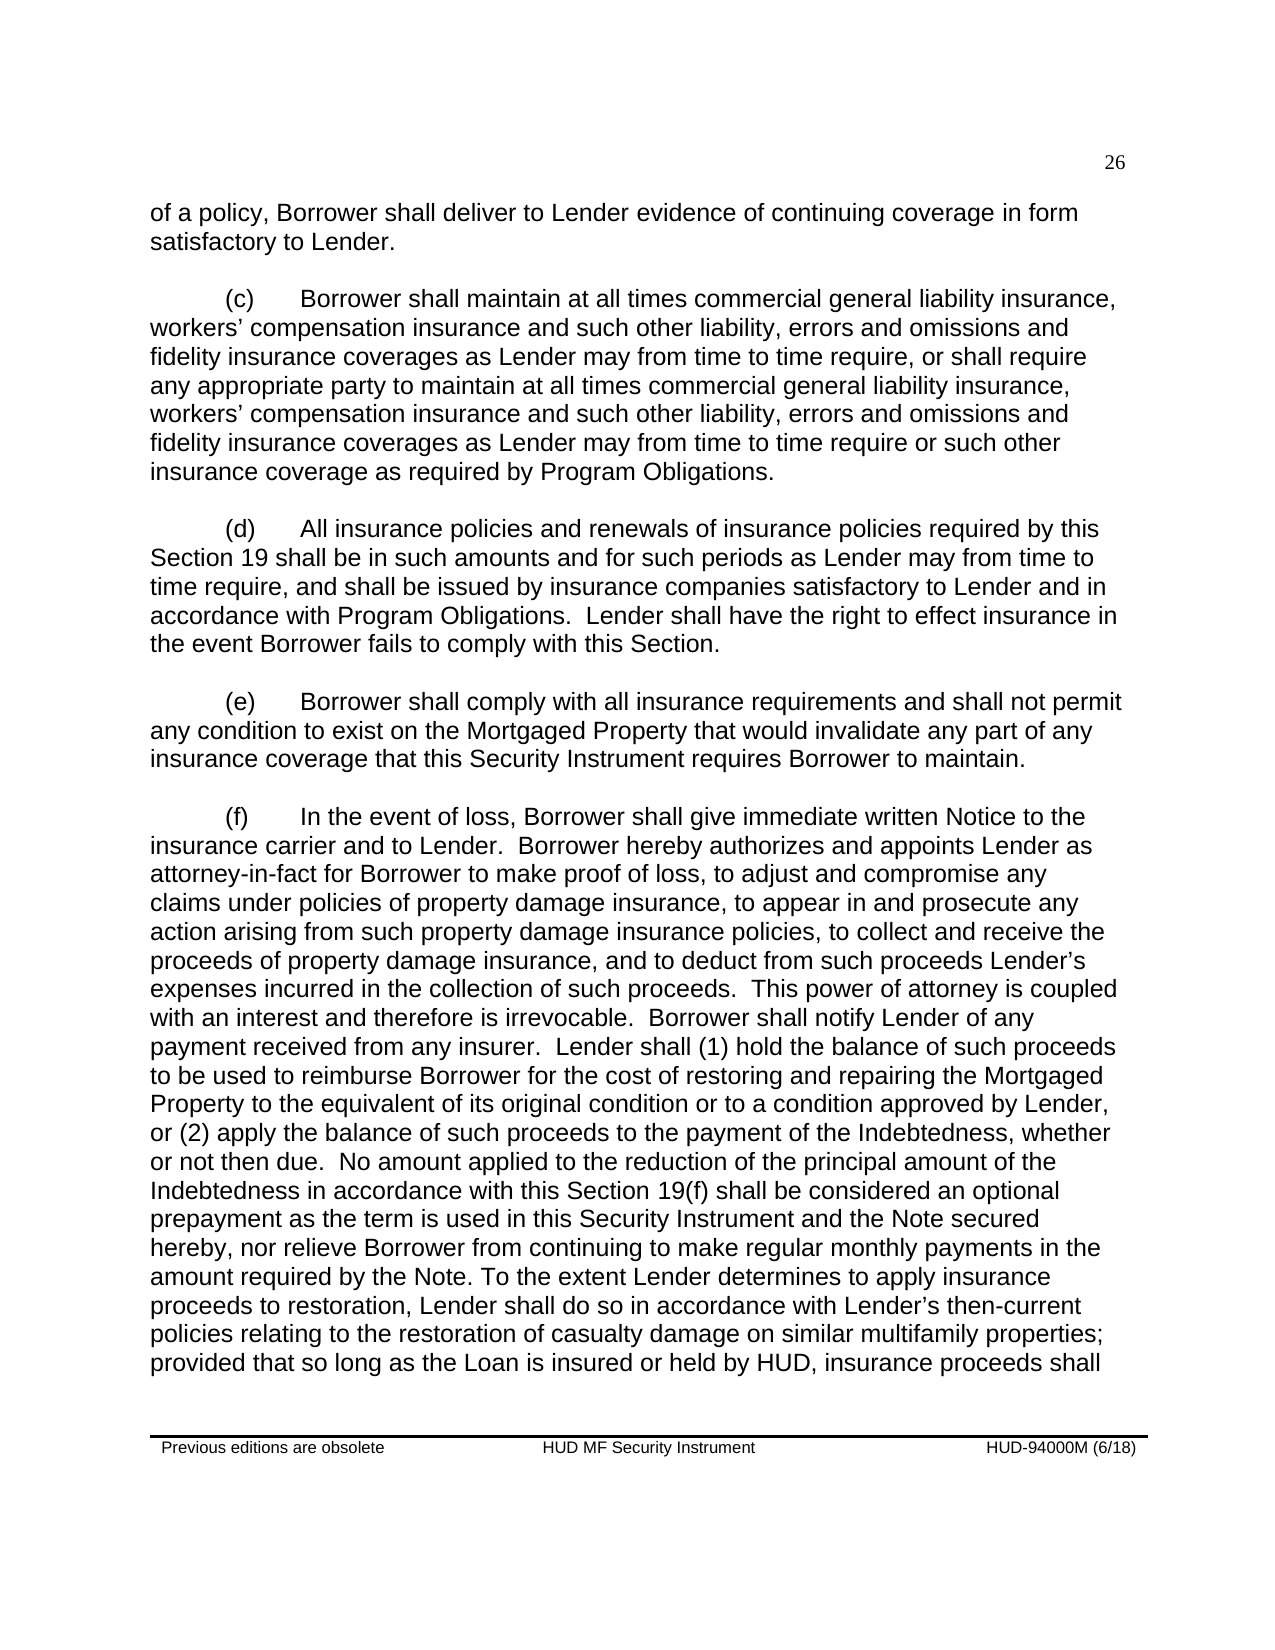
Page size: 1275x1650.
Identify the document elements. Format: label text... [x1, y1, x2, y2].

text (e) Borrower shall comply with all insurance requirements and shall not permit any condition to exist on the Mortgaged Property that would invalidate any part of any insurance coverage that this Security Instrument requires Borrower to maintain. [150, 687, 1125, 773]
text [150, 198, 1125, 256]
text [150, 802, 1125, 1377]
text (d) All insurance policies and renewals of insurance policies required by this Section 19 shall be in such amounts and for such periods as Lender may from time to time require, and shall be issued by insurance companies satisfactory to Lender and in accordance with Program Obligations. Lender shall have the right to effect insurance in the event Borrower fails to comply with this Section. [150, 514, 1125, 658]
text (c) Borrower shall maintain at all times commercial general liability insurance, workers’ compensation insurance and such other liability, errors and omissions and fidelity insurance coverages as Lender may from time to time require, or shall require any appropriate party to maintain at all times commercial general liability insurance, workers’ compensation insurance and such other liability, errors and omissions and fidelity insurance coverages as Lender may from time to time require or such other insurance coverage as required by Program Obligations. [150, 284, 1125, 486]
